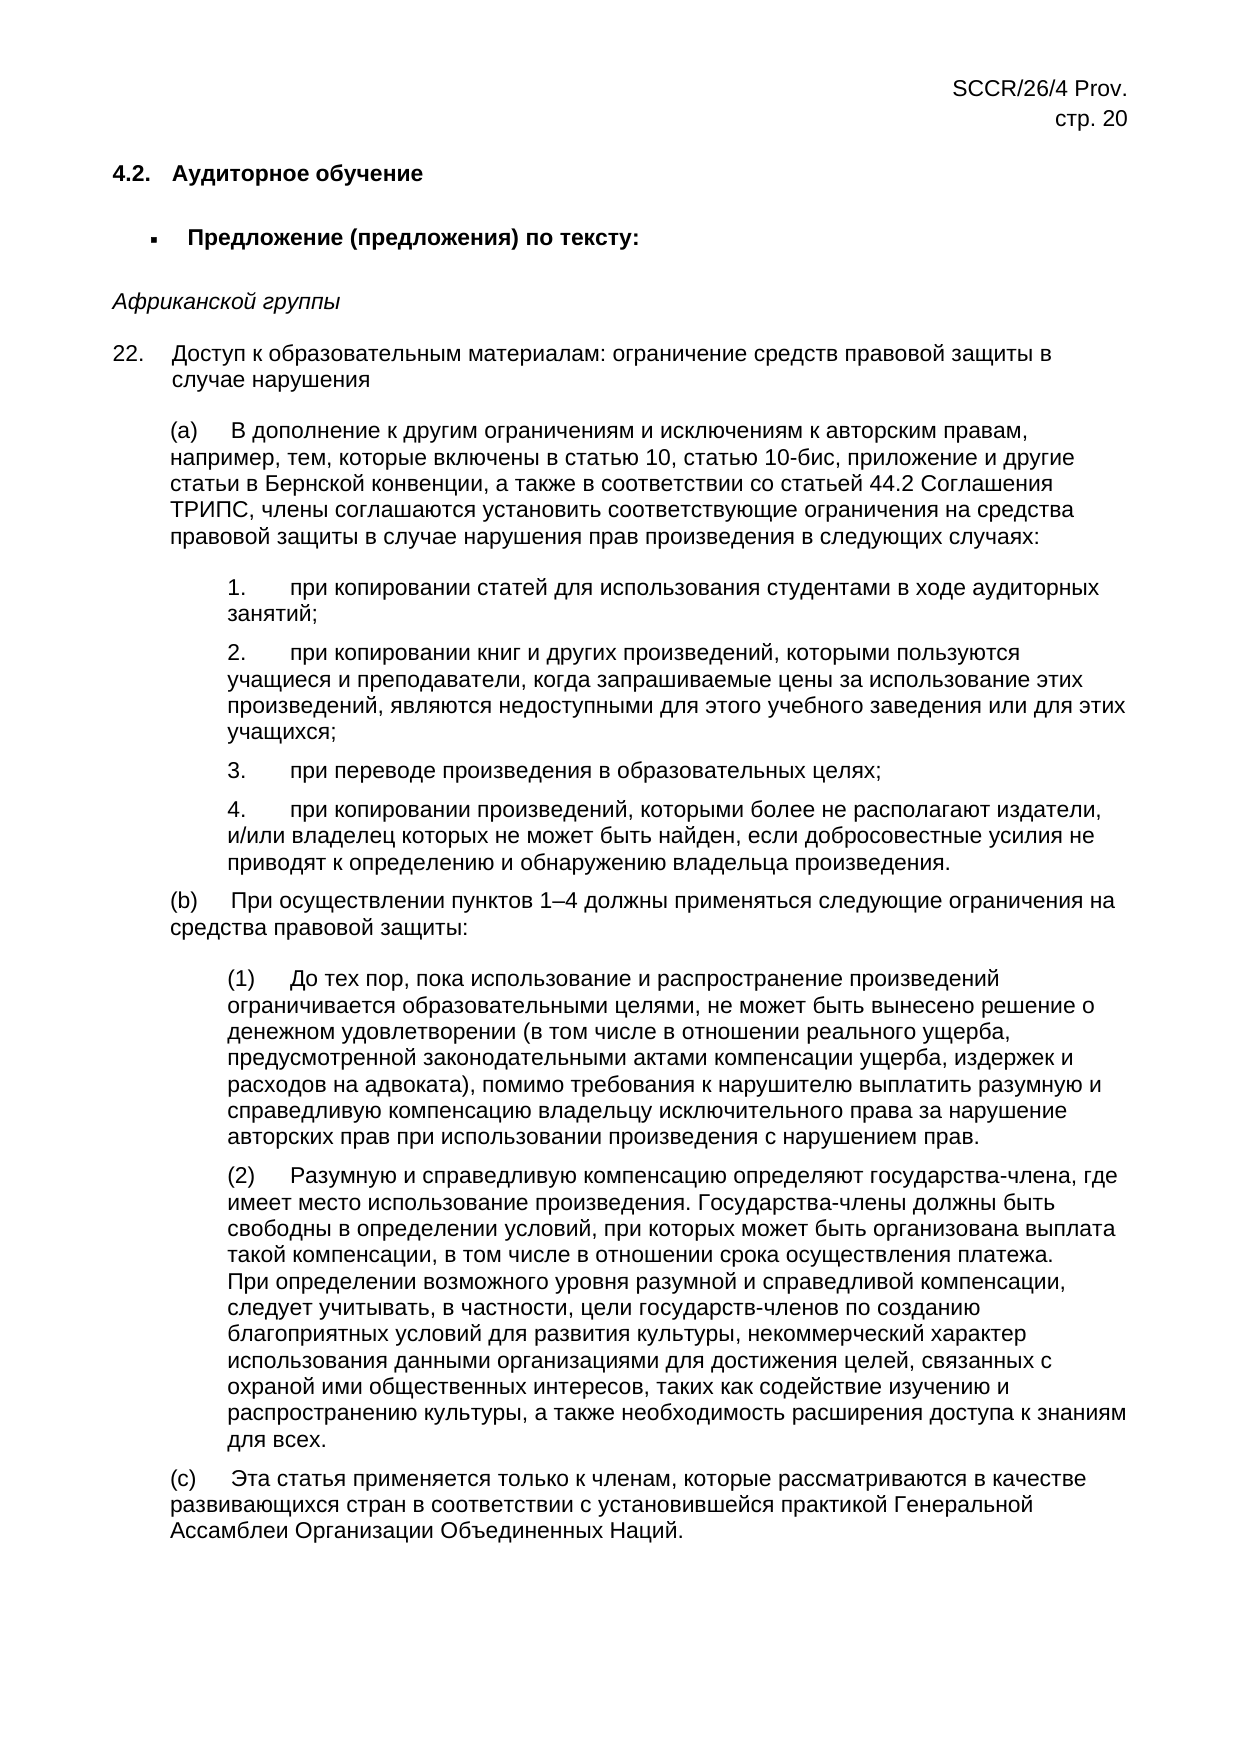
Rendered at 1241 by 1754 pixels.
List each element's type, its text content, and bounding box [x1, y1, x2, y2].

text 3. при переводе произведения в образовательных целях; [227, 757, 1128, 783]
text (1) До тех пор, пока использование и распространение произведений ограничивается образовательными целями, не может быть вынесено решение о денежном удовлетворении (в том числе в отношении реального ущерба, предусмотренной законодательными актами компенсации ущерба, издержек и расходов на адвоката), помимо требования к нарушителю выплатить разумную и справедливую компенсацию владельцу исключительного права за нарушение авторских прав при использовании произведения с нарушением прав. [227, 965, 1128, 1150]
text 4. при копировании произведений, которыми более не располагают издатели, и/или владелец которых не может быть найден, если добросовестные усилия не приводят к определению и обнаружению владельца произведения. [227, 796, 1128, 875]
list Африканской группы [112, 288, 1128, 314]
text 1. при копировании статей для использования студентами в ходе аудиторных занятий; [227, 574, 1128, 627]
text (2) Разумную и справедливую компенсацию определяют государства-члена, где имеет место использование произведения. Государства-члены должны быть свободны в определении условий, при которых может быть организована выплата такой компенсации, в том числе в отношении срока осуществления платежа. При определении возможного уровня разумной и справедливой компенсации, следует учитывать, в частности, цели государств-членов по созданию благоприятных условий для развития культуры, некоммерческий характер использования данными организациями для достижения целей, связанных с охраной ими общественных интересов, таких как содействие изучению и распространению культуры, а также необходимость расширения доступа к знаниям для всех. [227, 1162, 1128, 1452]
text (с) Эта статья применяется только к членам, которые рассматриваются в качестве развивающихся стран в соответствии с установившейся практикой Генеральной Ассамблеи Организации Объединенных Наций. [170, 1464, 1128, 1544]
list 4.2. Аудиторное обучение [112, 160, 1128, 187]
text (b) При осуществлении пунктов 1–4 должны применяться следующие ограничения на средства правовой защиты: [170, 887, 1128, 940]
text 2. при копировании книг и других произведений, которыми пользуются учащиеся и преподаватели, когда запрашиваемые цены за использование этих произведений, являются недоступными для этого учебного заведения или для этих учащихся; [227, 639, 1128, 744]
text (а) В дополнение к другим ограничениям и исключениям к авторским правам, например, тем, которые включены в статью 10, статью 10-бис, приложение и другие статьи в Бернской конвенции, а также в соответствии со статьей 44.2 Соглашения ТРИПС, члены соглашаются установить соответствующие ограничения на средства правовой защиты в случае нарушения прав произведения в следующих случаях: [170, 417, 1128, 549]
text 22. Доступ к образовательным материалам: ограничение средств правовой защиты в случае нарушения [112, 339, 1128, 392]
list Предложение (предложения) по тексту: [150, 224, 1128, 251]
